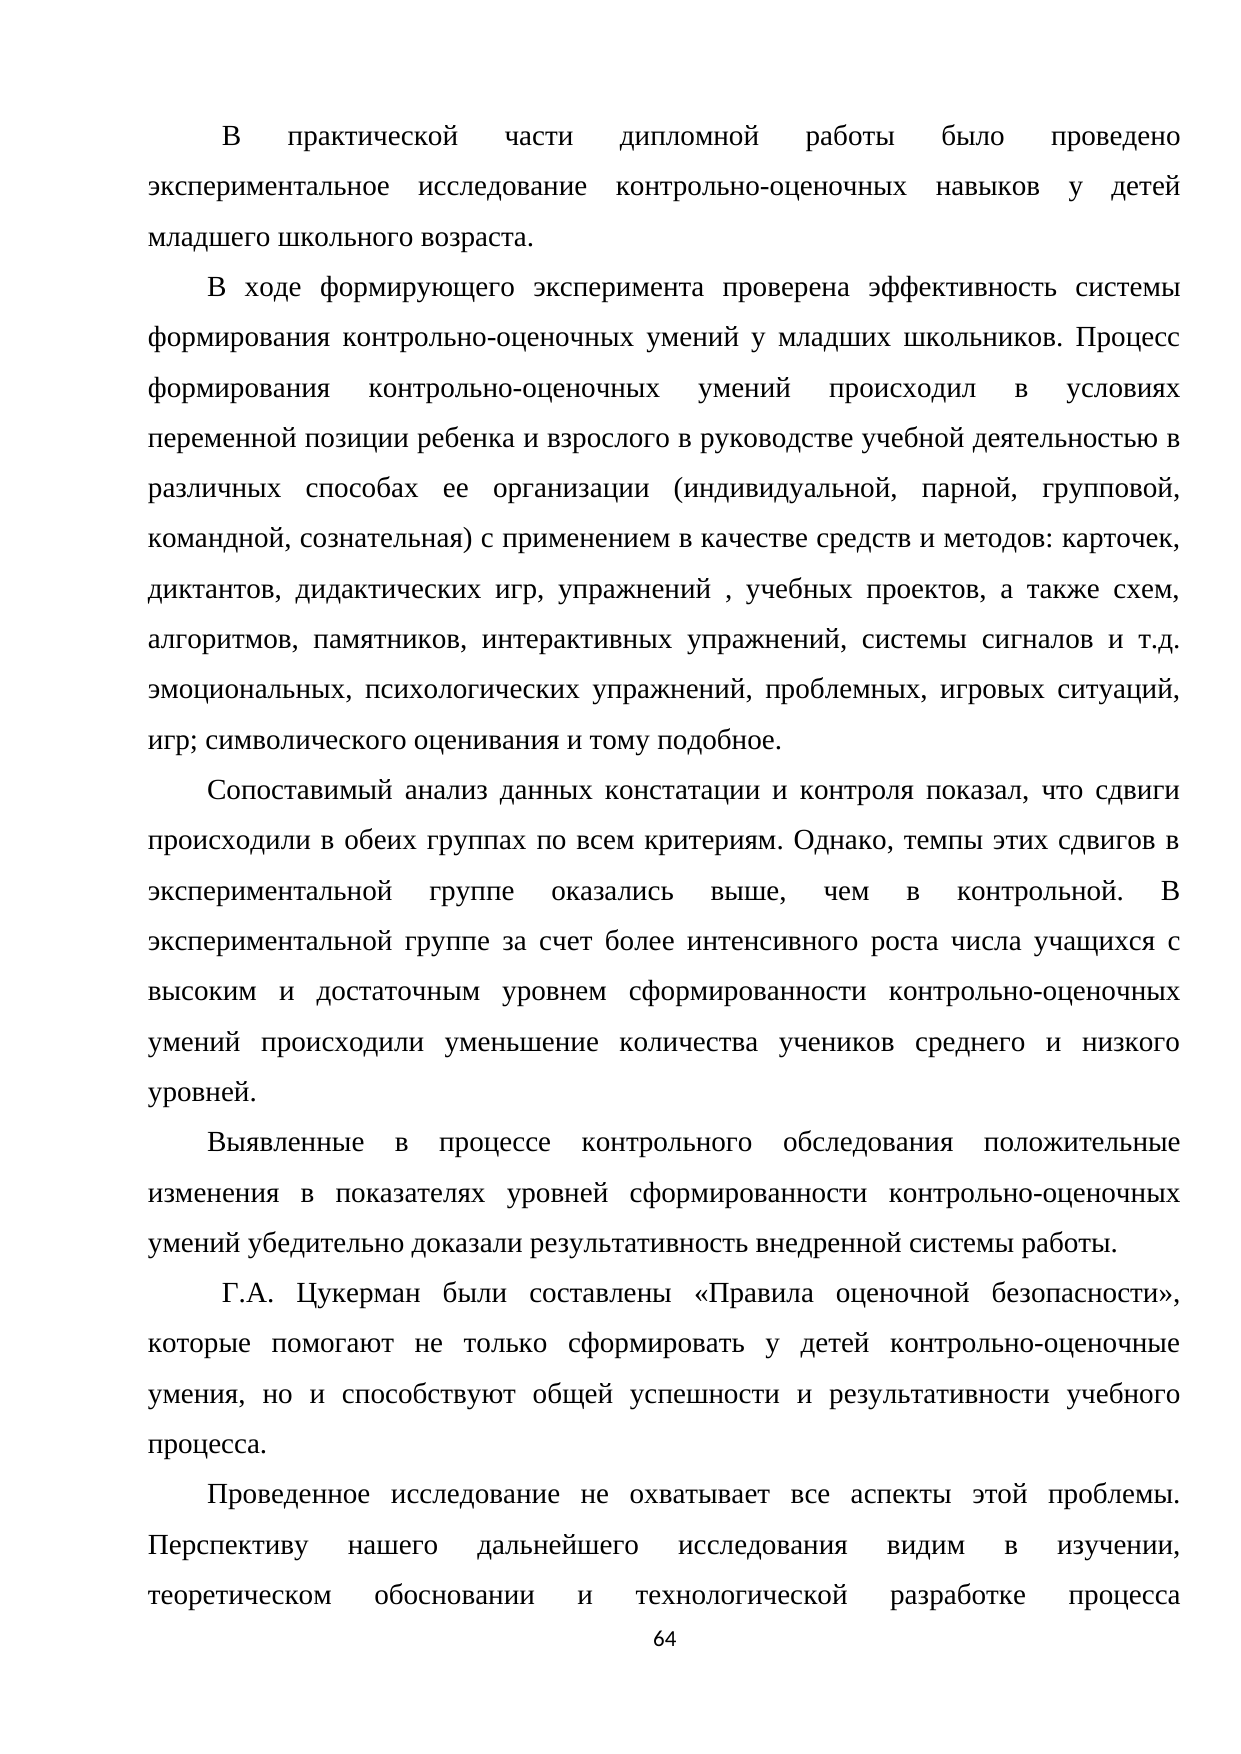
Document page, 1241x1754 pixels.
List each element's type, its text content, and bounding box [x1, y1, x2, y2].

text В ходе формирующего эксперимента проверена эффективность системы формирования контрольно-оценочных умений у младших школьников. Процесс формирования контрольно-оценочных умений происходил в условиях переменной позиции ребенка и взрослого в руководстве учебной деятельностью в различных способах ее организации (индивидуальной, парной, групповой, командной, сознательная) с применением в качестве средств и методов: карточек, диктантов, дидактических игр, упражнений , учебных проектов, а также схем, алгоритмов, памятников, интерактивных упражнений, системы сигналов и т.д. эмоциональных, психологических упражнений, проблемных, игровых ситуаций, игр; символического оценивания и тому подобное. [148, 269, 1181, 755]
text Г.А. Цукерман были составлены «Правила оценочной безопасности», которые помогают не только сформировать у детей контрольно-оценочные умения, но и способствуют общей успешности и результативности учебного процесса. [148, 1275, 1181, 1460]
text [148, 1477, 1181, 1611]
text Выявленные в процессе контрольного обследования положительные изменения в показателях уровней сформированности контрольно-оценочных умений убедительно доказали результативность внедренной системы работы. [148, 1124, 1181, 1258]
text В практической части дипломной работы было проведено экспериментальное исследование контрольно-оценочных навыков у детей младшего школьного возраста. [148, 118, 1181, 252]
text Сопоставимый анализ данных констатации и контроля показал, что сдвиги происходили в обеих группах по всем критериям. Однако, темпы этих сдвигов в экспериментальной группе оказались выше, чем в контрольной. В экспериментальной группе за счет более интенсивного роста числа учащихся с высоким и достаточным уровнем сформированности контрольно-оценочных умений происходили уменьшение количества учеников среднего и низкого уровней. [148, 772, 1181, 1108]
